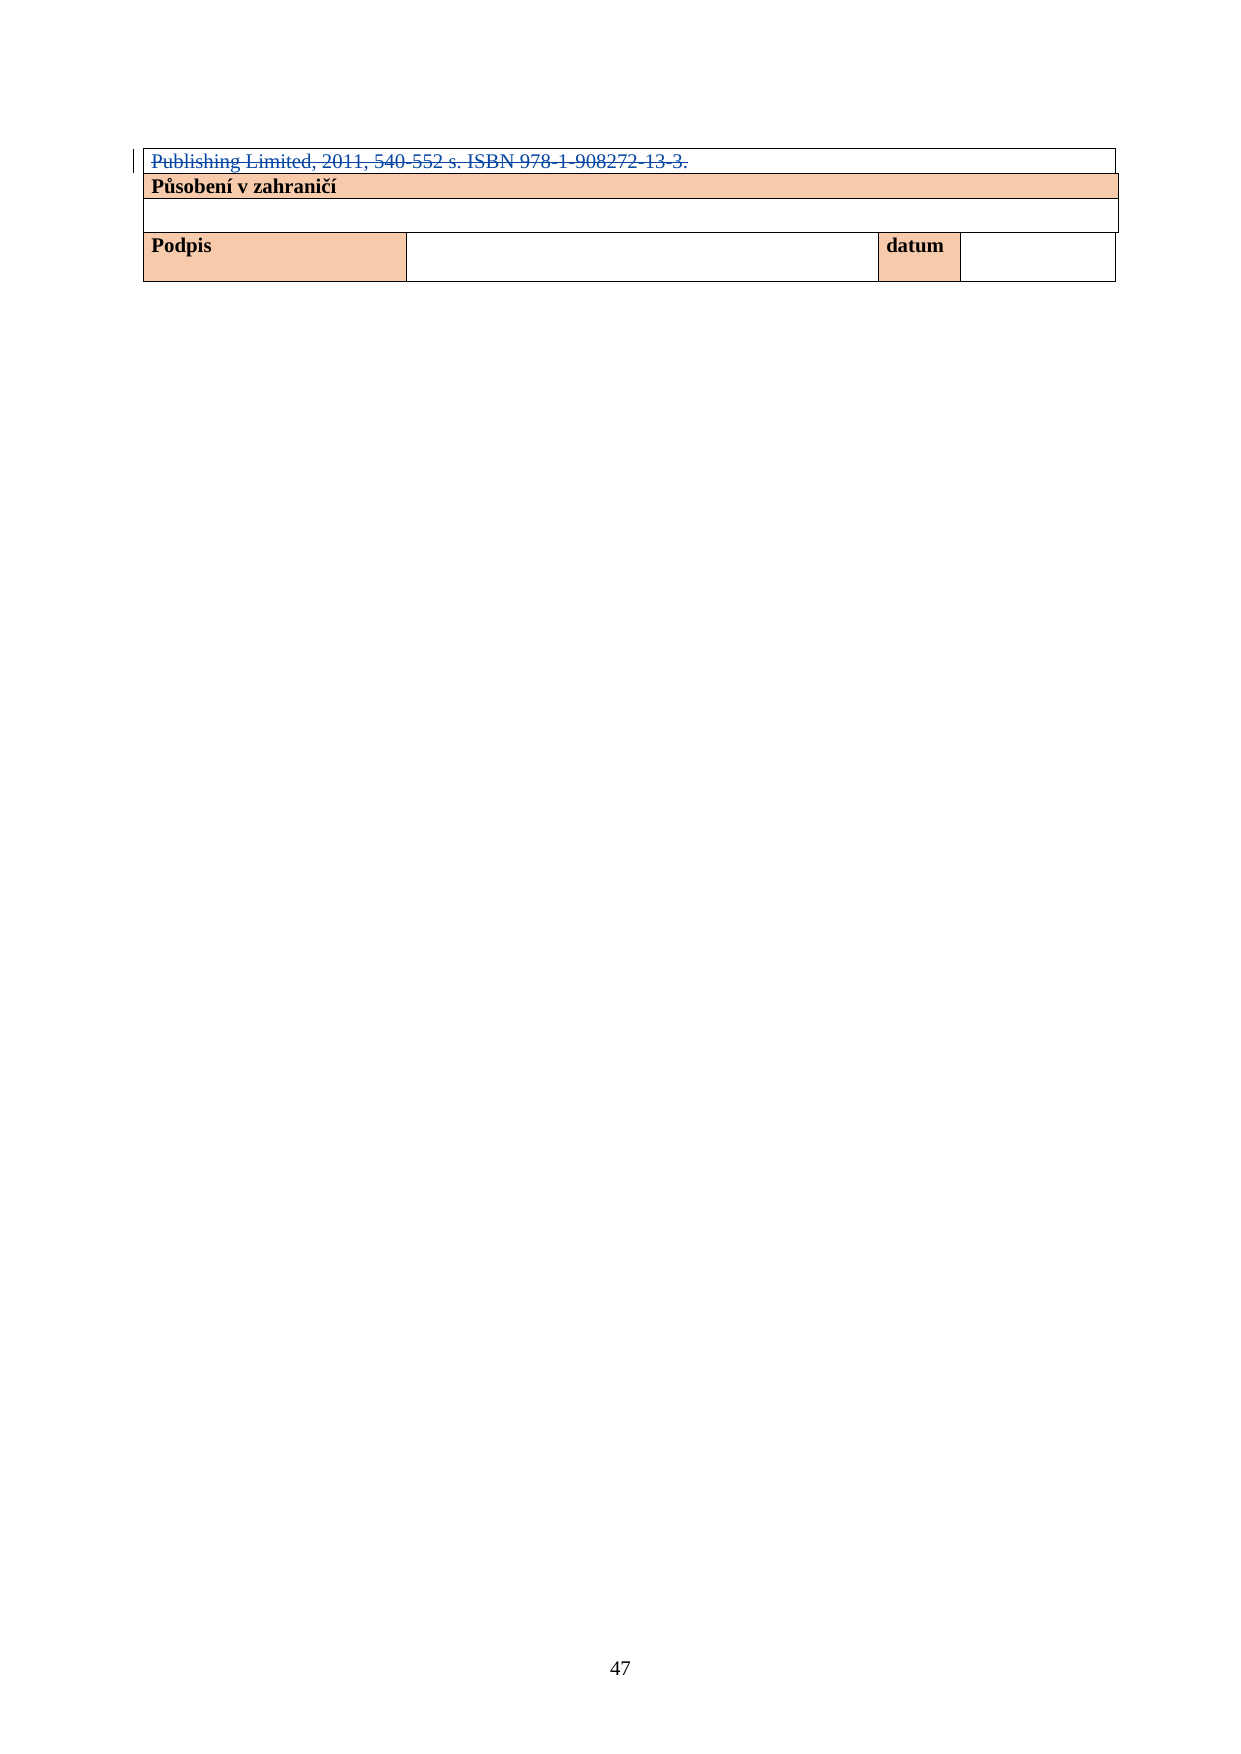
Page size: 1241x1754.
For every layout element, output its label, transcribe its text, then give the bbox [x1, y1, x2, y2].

table_cell [144, 199, 1118, 232]
table_cell datum [879, 233, 960, 281]
table_cell [961, 233, 1115, 281]
table_cell Působení v zahraničí [144, 174, 1118, 198]
table_cell [407, 233, 878, 281]
table_cell Podpis [144, 233, 406, 281]
table_cell [144, 149, 1115, 173]
